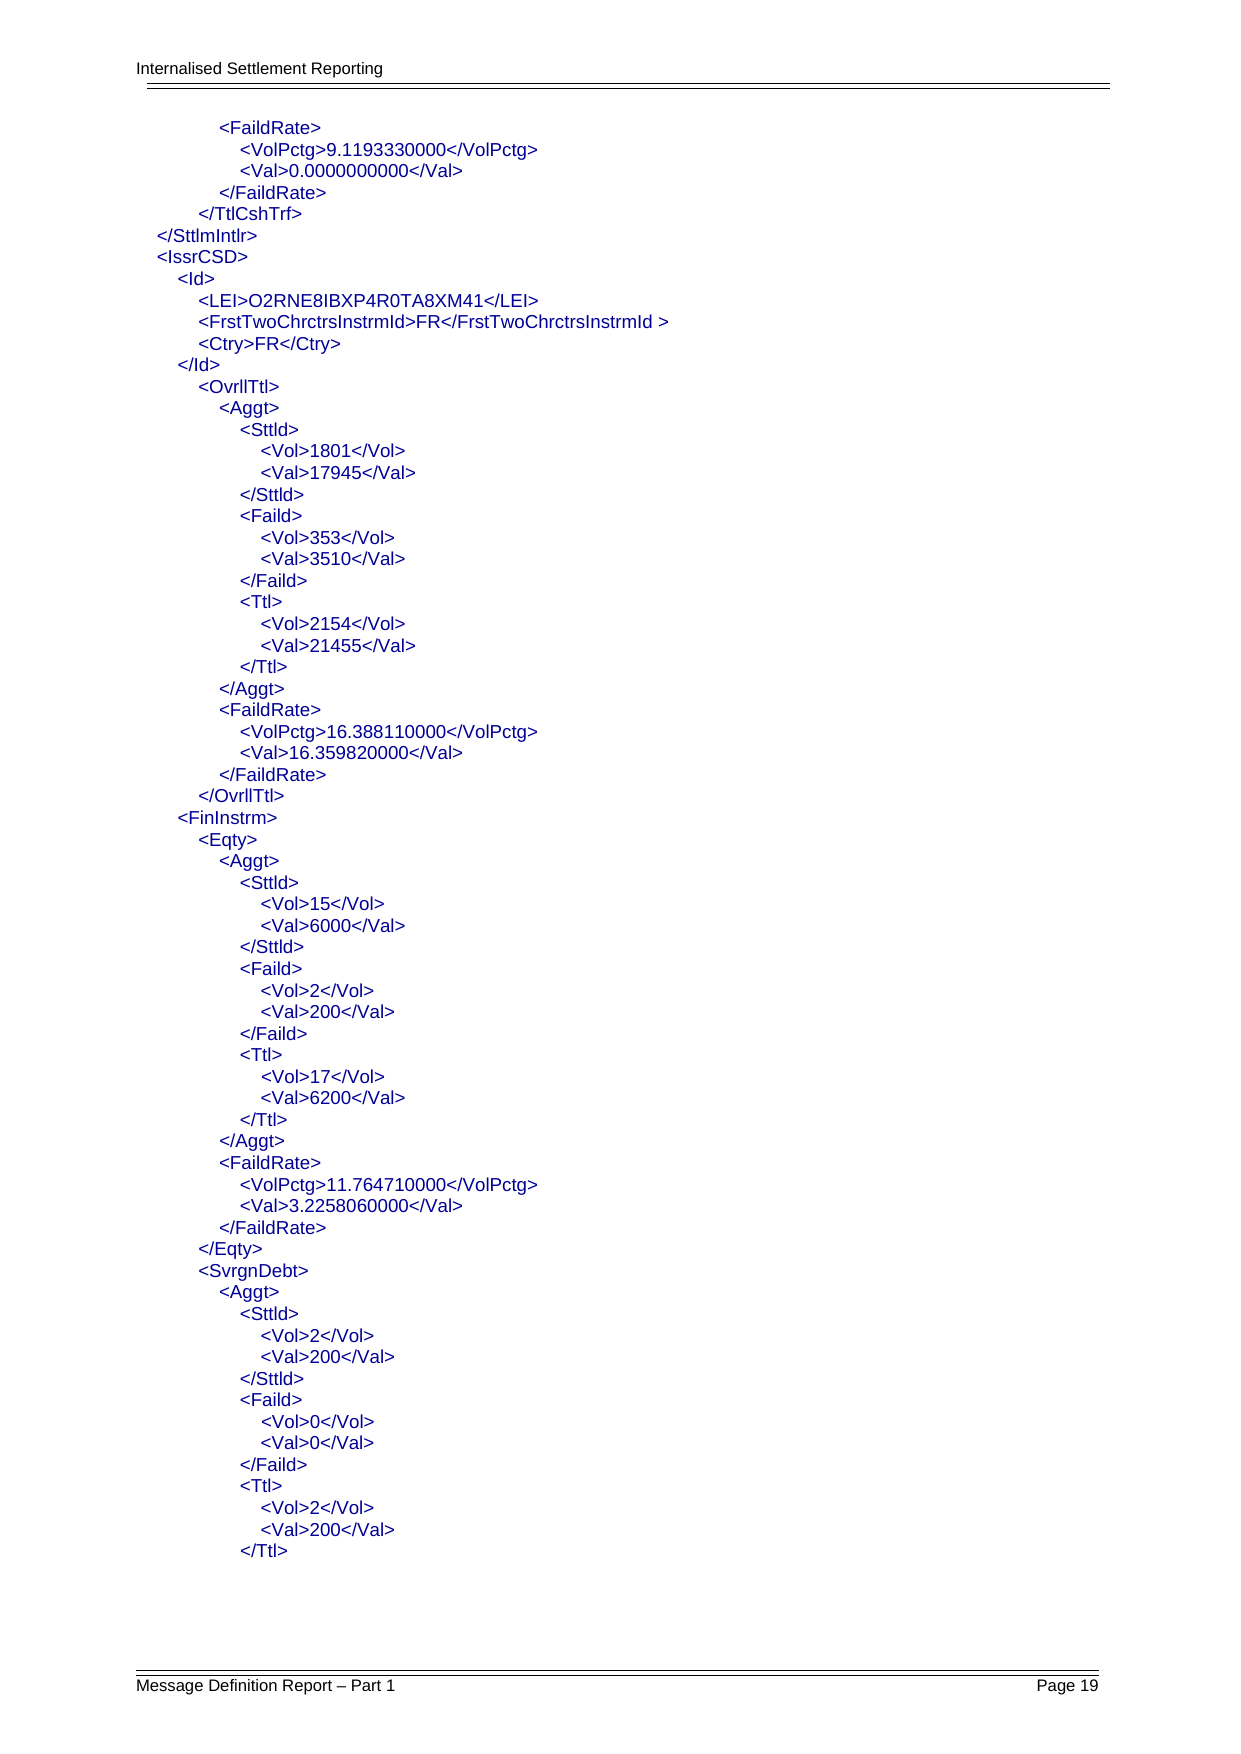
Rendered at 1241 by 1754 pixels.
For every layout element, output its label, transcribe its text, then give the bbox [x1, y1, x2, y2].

text <Vol>1801</Vol> [136, 440, 1104, 462]
text <SvrgnDebt> [136, 1260, 1104, 1281]
text <Faild> [136, 505, 1104, 527]
text <Id> [136, 268, 1104, 289]
text <Aggt> [136, 850, 1104, 872]
text <Val>200</Val> [136, 1518, 1104, 1540]
text <Vol>353</Vol> [136, 527, 1104, 548]
text </Aggt> [136, 677, 1104, 699]
text <Val>3510</Val> [136, 548, 1104, 570]
text </OvrllTtl> [136, 785, 1104, 807]
text </FaildRate> [136, 182, 1104, 203]
text <Ttl> [136, 591, 1104, 613]
text <VolPctg>9.1193330000</VolPctg> [136, 138, 1104, 160]
text <Vol>2</Vol> [136, 1324, 1104, 1346]
text <Faild> [136, 958, 1104, 979]
text <Ttl> [136, 1475, 1104, 1497]
text <Aggt> [136, 397, 1104, 419]
text <IssrCSD> [136, 246, 1104, 268]
text <VolPctg>16.388110000</VolPctg> [136, 721, 1104, 742]
text </FaildRate> [136, 764, 1104, 785]
text <Val>0</Val> [136, 1432, 1104, 1454]
text </Id> [136, 354, 1104, 376]
text <Eqty> [136, 828, 1104, 850]
text <Ctry>FR</Ctry> [136, 332, 1104, 354]
text <Sttld> [136, 872, 1104, 893]
text <Val>3.2258060000</Val> [136, 1195, 1104, 1217]
text <Val>200</Val> [136, 1001, 1104, 1022]
text <Vol>17</Vol> [136, 1066, 1104, 1087]
text <FaildRate> [136, 117, 1104, 138]
text </Faild> [136, 1022, 1104, 1044]
text <Val>6000</Val> [136, 915, 1104, 936]
text </Ttl> [136, 1109, 1104, 1130]
text </Faild> [136, 1454, 1104, 1475]
text <Val>21455</Val> [136, 634, 1104, 656]
text <Aggt> [136, 1281, 1104, 1303]
text <FaildRate> [136, 1152, 1104, 1173]
text <Faild> [136, 1389, 1104, 1411]
text </FaildRate> [136, 1217, 1104, 1238]
text <Val>16.359820000</Val> [136, 742, 1104, 764]
text <Ttl> [136, 1044, 1104, 1066]
text </Faild> [136, 570, 1104, 591]
text <Val>0.0000000000</Val> [136, 160, 1104, 182]
text </TtlCshTrf> [136, 203, 1104, 225]
text <FaildRate> [136, 699, 1104, 721]
text <Vol>2</Vol> [136, 979, 1104, 1001]
text </Sttld> [136, 1367, 1104, 1389]
text <Vol>0</Vol> [136, 1411, 1104, 1432]
text <FrstTwoChrctrsInstrmId>FR</FrstTwoChrctrsInstrmId > [136, 311, 1104, 332]
text </Aggt> [136, 1130, 1104, 1152]
text <OvrllTtl> [136, 376, 1104, 397]
text <Val>17945</Val> [136, 462, 1104, 483]
text </Sttld> [136, 483, 1104, 505]
text <LEI>O2RNE8IBXP4R0TA8XM41</LEI> [136, 289, 1104, 311]
text <Sttld> [136, 419, 1104, 440]
text <Vol>2154</Vol> [136, 613, 1104, 634]
text <FinInstrm> [136, 807, 1104, 828]
text </Eqty> [136, 1238, 1104, 1260]
text <Sttld> [136, 1303, 1104, 1324]
text </Sttld> [136, 936, 1104, 958]
text <VolPctg>11.764710000</VolPctg> [136, 1173, 1104, 1195]
text </SttlmIntlr> [136, 225, 1104, 246]
text </Ttl> [136, 1540, 1104, 1562]
text <Vol>2</Vol> [136, 1497, 1104, 1518]
text <Val>200</Val> [136, 1346, 1104, 1367]
text <Vol>15</Vol> [136, 893, 1104, 915]
text <Val>6200</Val> [136, 1087, 1104, 1109]
text </Ttl> [136, 656, 1104, 677]
